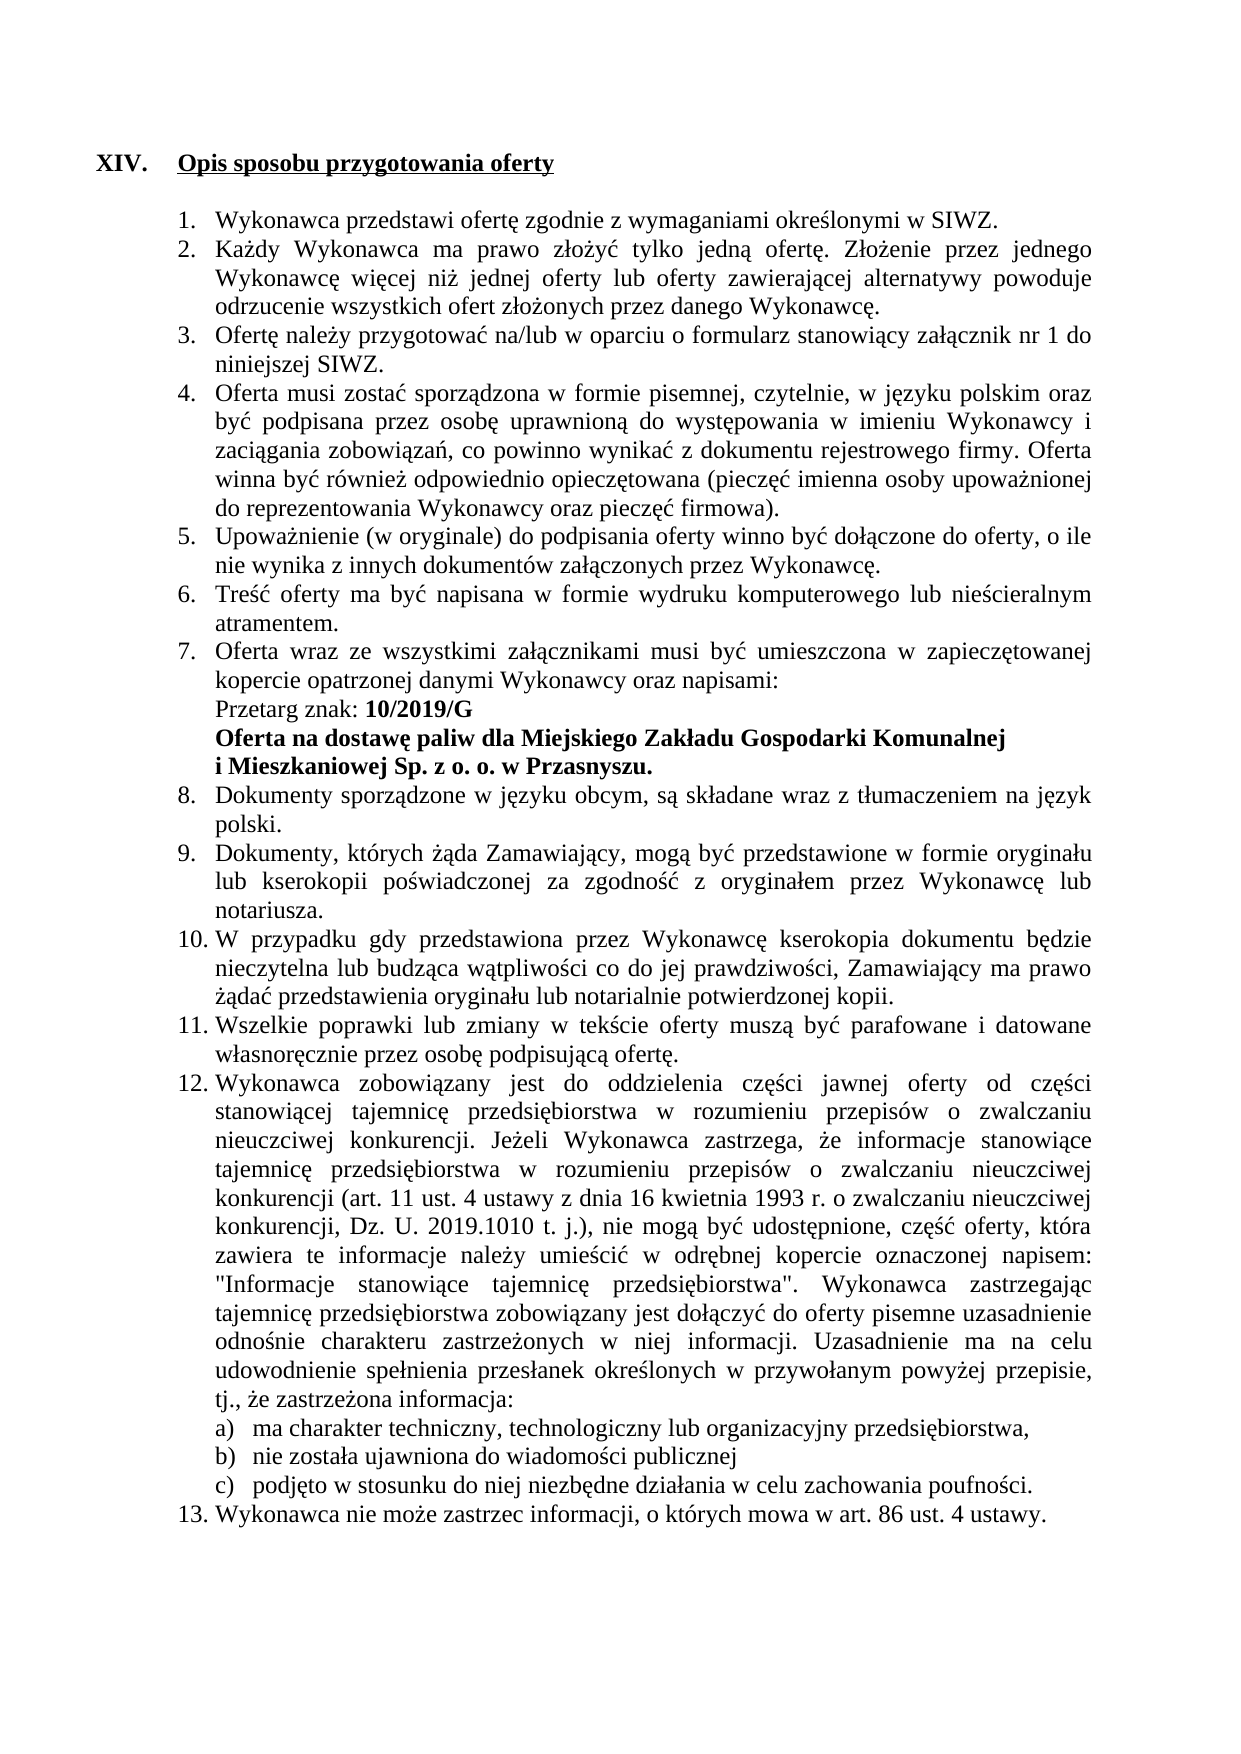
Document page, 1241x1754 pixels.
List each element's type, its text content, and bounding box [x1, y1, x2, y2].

list Oferta na dostawę paliw dla Miejskiego Zakładu Gospodarki Komunalnej [215, 723, 1093, 751]
list Wszelkie poprawki lub zmiany w tekście oferty muszą być parafowane i datowane własnoręcznie przez osobę podpisującą ofertę. [177, 1010, 1093, 1068]
list Ofertę należy przygotować na/lub w oparciu o formularz stanowiący załącznik nr 1 do niniejszej SIWZ. [177, 320, 1093, 378]
list Treść oferty ma być napisana w formie wydruku komputerowego lub nieścieralnym atramentem. [177, 579, 1093, 636]
list Oferta musi zostać sporządzona w formie pisemnej, czytelnie, w języku polskim oraz być podpisana przez osobę uprawnioną do występowania w imieniu Wykonawcy i zaciągania zobowiązań, co powinno wynikać z dokumentu rejestrowego firmy. Oferta winna być również odpowiednio opieczętowana (pieczęć imienna osoby upoważnionej do reprezentowania Wykonawcy oraz pieczęć firmowa). [177, 378, 1093, 521]
list i Mieszkaniowej Sp. z o. o. w Przasnyszu. [215, 751, 1093, 780]
list Dokumenty sporządzone w języku obcym, są składane wraz z tłumaczeniem na język polski. [177, 780, 1093, 838]
list Wykonawca zobowiązany jest do oddzielenia części jawnej oferty od części stanowiącej tajemnicę przedsiębiorstwa w rozumieniu przepisów o zwalczaniu nieuczciwej konkurencji. Jeżeli Wykonawca zastrzega, że informacje stanowiące tajemnicę przedsiębiorstwa w rozumieniu przepisów o zwalczaniu nieuczciwej konkurencji (art. 11 ust. 4 ustawy z dnia 16 kwietnia 1993 r. o zwalczaniu nieuczciwej konkurencji, Dz. U. 2019.1010 t. j.), nie mogą być udostępnione, część oferty, która zawiera te informacje należy umieścić w odrębnej kopercie oznaczonej napisem: "Informacje stanowiące tajemnicę przedsiębiorstwa". Wykonawca zastrzegając tajemnicę przedsiębiorstwa zobowiązany jest dołączyć do oferty pisemne uzasadnienie odnośnie charakteru zastrzeżonych w niej informacji. Uzasadnienie ma na celu udowodnienie spełnienia przesłanek określonych w przywołanym powyżej przepisie, tj., że zastrzeżona informacja: [177, 1068, 1093, 1413]
list Upoważnienie (w oryginale) do podpisania oferty winno być dołączone do oferty, o ile nie wynika z innych dokumentów załączonych przez Wykonawcę. [177, 521, 1093, 579]
list nie została ujawniona do wiadomości publicznej [215, 1441, 1093, 1470]
list Przetarg znak: 10/2019/G [215, 694, 1093, 723]
list Wykonawca nie może zastrzec informacji, o których mowa w art. 86 ust. 4 ustawy. [177, 1499, 1093, 1528]
list W przypadku gdy przedstawiona przez Wykonawcę kserokopia dokumentu będzie nieczytelna lub budząca wątpliwości co do jej prawdziwości, Zamawiający ma prawo żądać przedstawienia oryginału lub notarialnie potwierdzonej kopii. [177, 924, 1093, 1010]
list Wykonawca przedstawi ofertę zgodnie z wymaganiami określonymi w SIWZ. [177, 205, 1093, 234]
list Oferta wraz ze wszystkimi załącznikami musi być umieszczona w zapieczętowanej kopercie opatrzonej danymi Wykonawcy oraz napisami: [177, 636, 1093, 694]
list Każdy Wykonawca ma prawo złożyć tylko jedną ofertę. Złożenie przez jednego Wykonawcę więcej niż jednej oferty lub oferty zawierającej alternatywy powoduje odrzucenie wszystkich ofert złożonych przez danego Wykonawcę. [177, 234, 1093, 320]
list Dokumenty, których żąda Zamawiający, mogą być przedstawione w formie oryginału lub kserokopii poświadczonej za zgodność z oryginałem przez Wykonawcę lub notariusza. [177, 838, 1093, 924]
list podjęto w stosunku do niej niezbędne działania w celu zachowania poufności. [215, 1470, 1093, 1499]
list Opis sposobu przygotowania oferty [148, 148, 1093, 176]
list ma charakter techniczny, technologiczny lub organizacyjny przedsiębiorstwa, [215, 1413, 1093, 1441]
